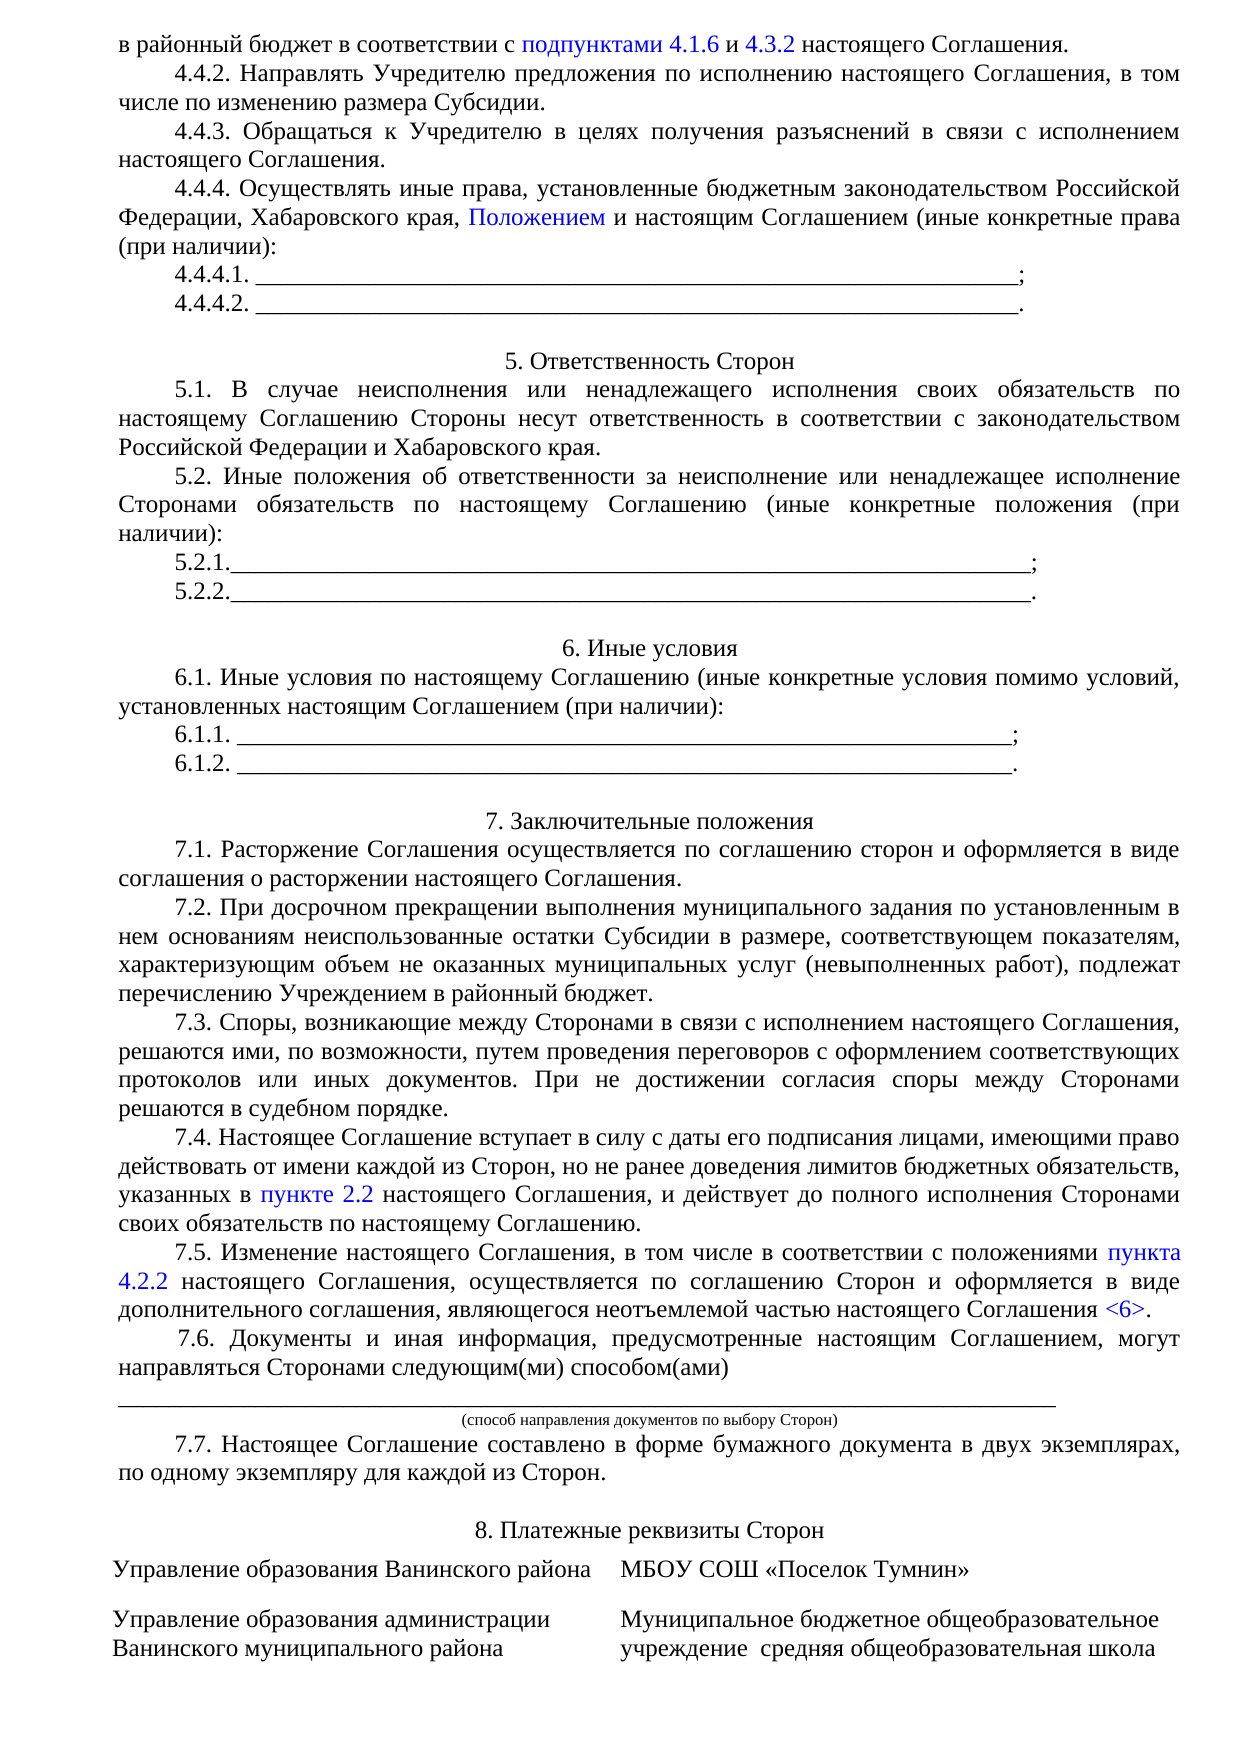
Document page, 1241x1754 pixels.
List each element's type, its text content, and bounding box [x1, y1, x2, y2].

text 4.4.4.1. _____________________________________________________________; [118, 259, 1181, 288]
text 7.3. Споры, возникающие между Сторонами в связи с исполнением настоящего Соглашения, решаются ими, по возможности, путем проведения переговоров с оформлением соответствующих протоколов или иных документов. При не достижении согласия споры между Сторонами решаются в судебном порядке. [118, 1007, 1181, 1122]
text 5. Ответственность Сторон [118, 346, 1181, 374]
table_header МБОУ СОШ «Поселок Тумнин» [614, 1544, 1189, 1594]
text 4.4.4.2. _____________________________________________________________. [118, 288, 1181, 317]
text 7. Заключительные положения [118, 806, 1181, 834]
text 7.5. Изменение настоящего Соглашения, в том числе в соответствии с положениями пункта 4.2.2 настоящего Соглашения, осуществляется по соглашению Сторон и оформляется в виде дополнительного соглашения, являющегося неотъемлемой частью настоящего Соглашения <6>. [118, 1237, 1181, 1323]
text 4.4.2. Направлять Учредителю предложения по исполнению настоящего Соглашения, в том числе по изменению размера Субсидии. [118, 58, 1181, 116]
text 7.6. Документы и иная информация, предусмотренные настоящим Соглашением, могут направляться Сторонами следующим(ми) способом(ами) [118, 1323, 1181, 1381]
text (способ направления документов по выбору Сторон) [118, 1409, 1181, 1429]
text 6. Иные условия [118, 633, 1181, 662]
text 5.1. В случае неисполнения или ненадлежащего исполнения своих обязательств по настоящему Соглашению Стороны несут ответственность в соответствии с законодательством Российской Федерации и Хабаровского края. [118, 374, 1181, 461]
text 5.2. Иные положения об ответственности за неисполнение или ненадлежащее исполнение Сторонами обязательств по настоящему Соглашению (иные конкретные положения (при наличии): [118, 461, 1181, 547]
text 4.4.4. Осуществлять иные права, установленные бюджетным законодательством Российской Федерации, Хабаровского края, Положением и настоящим Соглашением (иные конкретные права (при наличии): [118, 173, 1181, 259]
text 6.1.2. ______________________________________________________________. [118, 748, 1181, 777]
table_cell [614, 1594, 1189, 1672]
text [118, 29, 1181, 58]
text 8. Платежные реквизиты Сторон [118, 1515, 1181, 1544]
text 7.7. Настоящее Соглашение составлено в форме бумажного документа в двух экземплярах, по одному экземпляру для каждой из Сторон. [118, 1429, 1181, 1486]
table_header Управление образования Ванинского района [105, 1544, 614, 1594]
text 6.1. Иные условия по настоящему Соглашению (иные конкретные условия помимо условий, установленных настоящим Соглашением (при наличии): [118, 662, 1181, 719]
text 6.1.1. ______________________________________________________________; [118, 719, 1181, 748]
text 7.2. При досрочном прекращении выполнения муниципального задания по установленным в нем основаниям неиспользованные остатки Субсидии в размере, соответствующем показателям, характеризующим объем не оказанных муниципальных услуг (невыполненных работ), подлежат перечислению Учреждением в районный бюджет. [118, 892, 1181, 1007]
text 7.1. Расторжение Соглашения осуществляется по соглашению сторон и оформляется в виде соглашения о расторжении настоящего Соглашения. [118, 834, 1181, 892]
text 7.4. Настоящее Соглашение вступает в силу с даты его подписания лицами, имеющими право действовать от имени каждой из Сторон, но не ранее доведения лимитов бюджетных обязательств, указанных в пункте 2.2 настоящего Соглашения, и действует до полного исполнения Сторонами своих обязательств по настоящему Соглашению. [118, 1122, 1181, 1237]
text 5.2.1.________________________________________________________________; [118, 547, 1181, 576]
text ___________________________________________________________________________ [118, 1381, 1181, 1409]
text 5.2.2.________________________________________________________________. [118, 576, 1181, 604]
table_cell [105, 1594, 614, 1672]
text 4.4.3. Обращаться к Учредителю в целях получения разъяснений в связи с исполнением настоящего Соглашения. [118, 116, 1181, 173]
